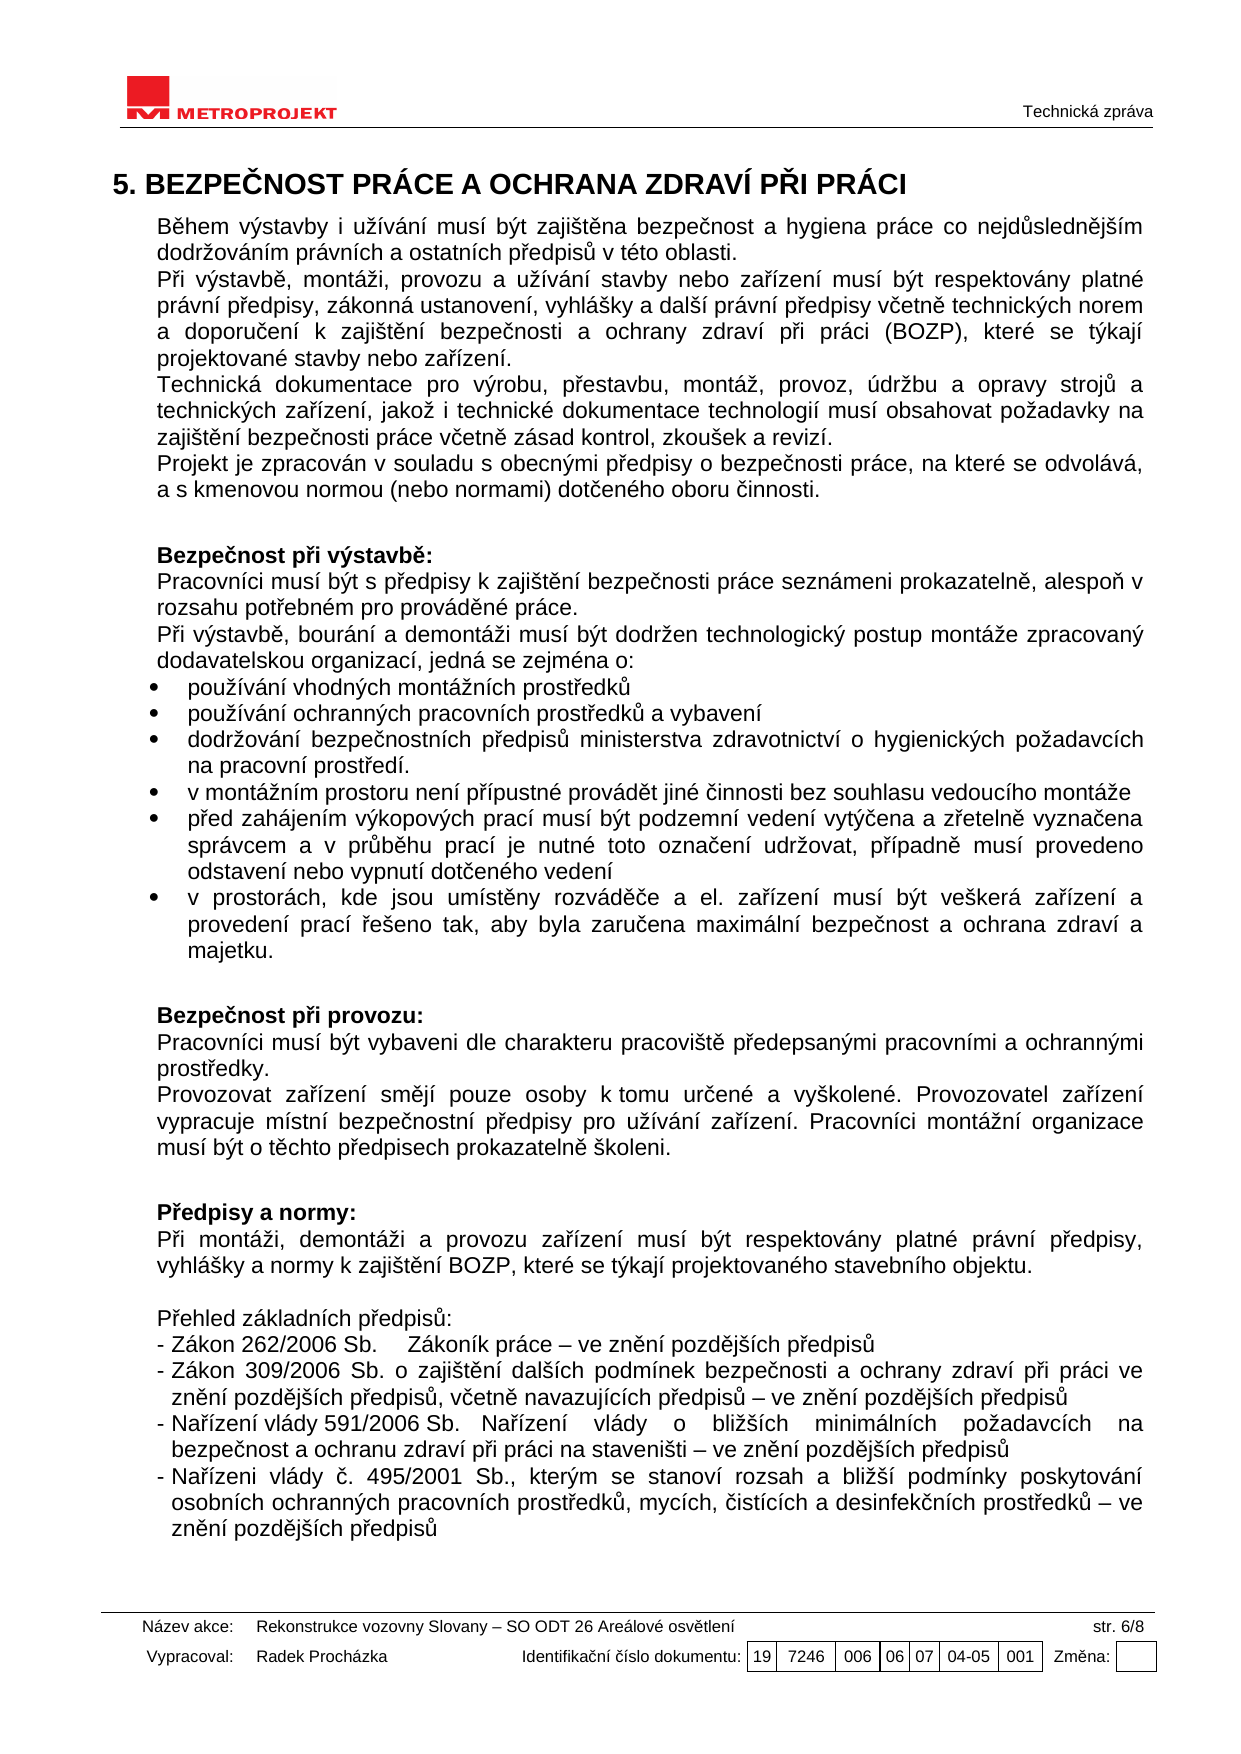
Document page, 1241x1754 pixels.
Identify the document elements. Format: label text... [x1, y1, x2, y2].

list Zákon 309/2006 Sb. o zajištění dalších podmínek bezpečnosti a ochrany zdraví při práci ve znění pozdějších předpisů, včetně navazujících předpisů – ve znění pozdějších předpisů [157, 1357, 1144, 1410]
text Provozovat zařízení smějí pouze osoby k tomu určené a vyškolené. Provozovatel zařízení vypracuje místní bezpečnostní předpisy pro užívání zařízení. Pracovníci montážní organizace musí být o těchto předpisech prokazatelně školeni. [157, 1081, 1144, 1160]
text Při montáži, demontáži a provozu zařízení musí být respektovány platné právní předpisy, vyhlášky a normy k zajištění BOZP, které se týkají projektovaného stavebního objektu. [157, 1226, 1144, 1278]
text Předpisy a normy: [157, 1199, 1144, 1226]
list používání ochranných pracovních prostředků a vybavení [150, 700, 1144, 726]
list Nařízení vlády 591/2006 Sb. Nařízení vlády o bližších minimálních požadavcích na bezpečnost a ochranu zdraví při práci na staveništi – ve znění pozdějších předpisů [157, 1410, 1144, 1463]
list Nařízeni vlády č. 495/2001 Sb., kterým se stanoví rozsah a bližší podmínky poskytování osobních ochranných pracovních prostředků, mycích, čistících a desinfekčních prostředků – ve znění pozdějších předpisů [157, 1463, 1144, 1542]
text Při výstavbě, bourání a demontáži musí být dodržen technologický postup montáže zpracovaný dodavatelskou organizací, jedná se zejména o: [157, 621, 1144, 673]
text Pracovníci musí být vybaveni dle charakteru pracoviště předepsanými pracovními a ochrannými prostředky. [157, 1028, 1144, 1081]
list Zákon 262/2006 Sb. Zákoník práce – ve znění pozdějších předpisů [157, 1331, 1144, 1357]
subtitle Bezpečnost práce a ochrana zdraví při práci [112, 167, 1144, 200]
list v prostorách, kde jsou umístěny rozváděče a el. zařízení musí být veškerá zařízení a provedení prací řešeno tak, aby byla zaručena maximální bezpečnost a ochrana zdraví a majetku. [150, 884, 1144, 963]
list v montážním prostoru není přípustné provádět jiné činnosti bez souhlasu vedoucího montáže [150, 779, 1144, 805]
text Přehled základních předpisů: [157, 1304, 1144, 1331]
text Projekt je zpracován v souladu s obecnými předpisy o bezpečnosti práce, na které se odvolává, a s kmenovou normou (nebo normami) dotčeného oboru činnosti. [157, 450, 1144, 503]
text Bezpečnost při provozu: [157, 1002, 1144, 1028]
text Bezpečnost při výstavbě: [157, 542, 1144, 568]
list před zahájením výkopových prací musí být podzemní vedení vytýčena a zřetelně vyznačena správcem a v průběhu prací je nutné toto označení udržovat, případně musí provedeno odstavení nebo vypnutí dotčeného vedení [150, 805, 1144, 884]
list používání vhodných montážních prostředků [150, 673, 1144, 700]
text Při výstavbě, montáži, provozu a užívání stavby nebo zařízení musí být respektovány platné právní předpisy, zákonná ustanovení, vyhlášky a další právní předpisy včetně technických norem a doporučení k zajištění bezpečnosti a ochrany zdraví při práci (BOZP), které se týkají projektované stavby nebo zařízení. [157, 266, 1144, 371]
text Během výstavby i užívání musí být zajištěna bezpečnost a hygiena práce co nejdůslednějším dodržováním právních a ostatních předpisů v této oblasti. [157, 213, 1144, 266]
text Pracovníci musí být s předpisy k zajištění bezpečnosti práce seznámeni prokazatelně, alespoň v rozsahu potřebném pro prováděné práce. [157, 568, 1144, 621]
list dodržování bezpečnostních předpisů ministerstva zdravotnictví o hygienických požadavcích na pracovní prostředí. [150, 726, 1144, 779]
text Technická dokumentace pro výrobu, přestavbu, montáž, provoz, údržbu a opravy strojů a technických zařízení, jakož i technické dokumentace technologií musí obsahovat požadavky na zajištění bezpečnosti práce včetně zásad kontrol, zkoušek a revizí. [157, 371, 1144, 450]
